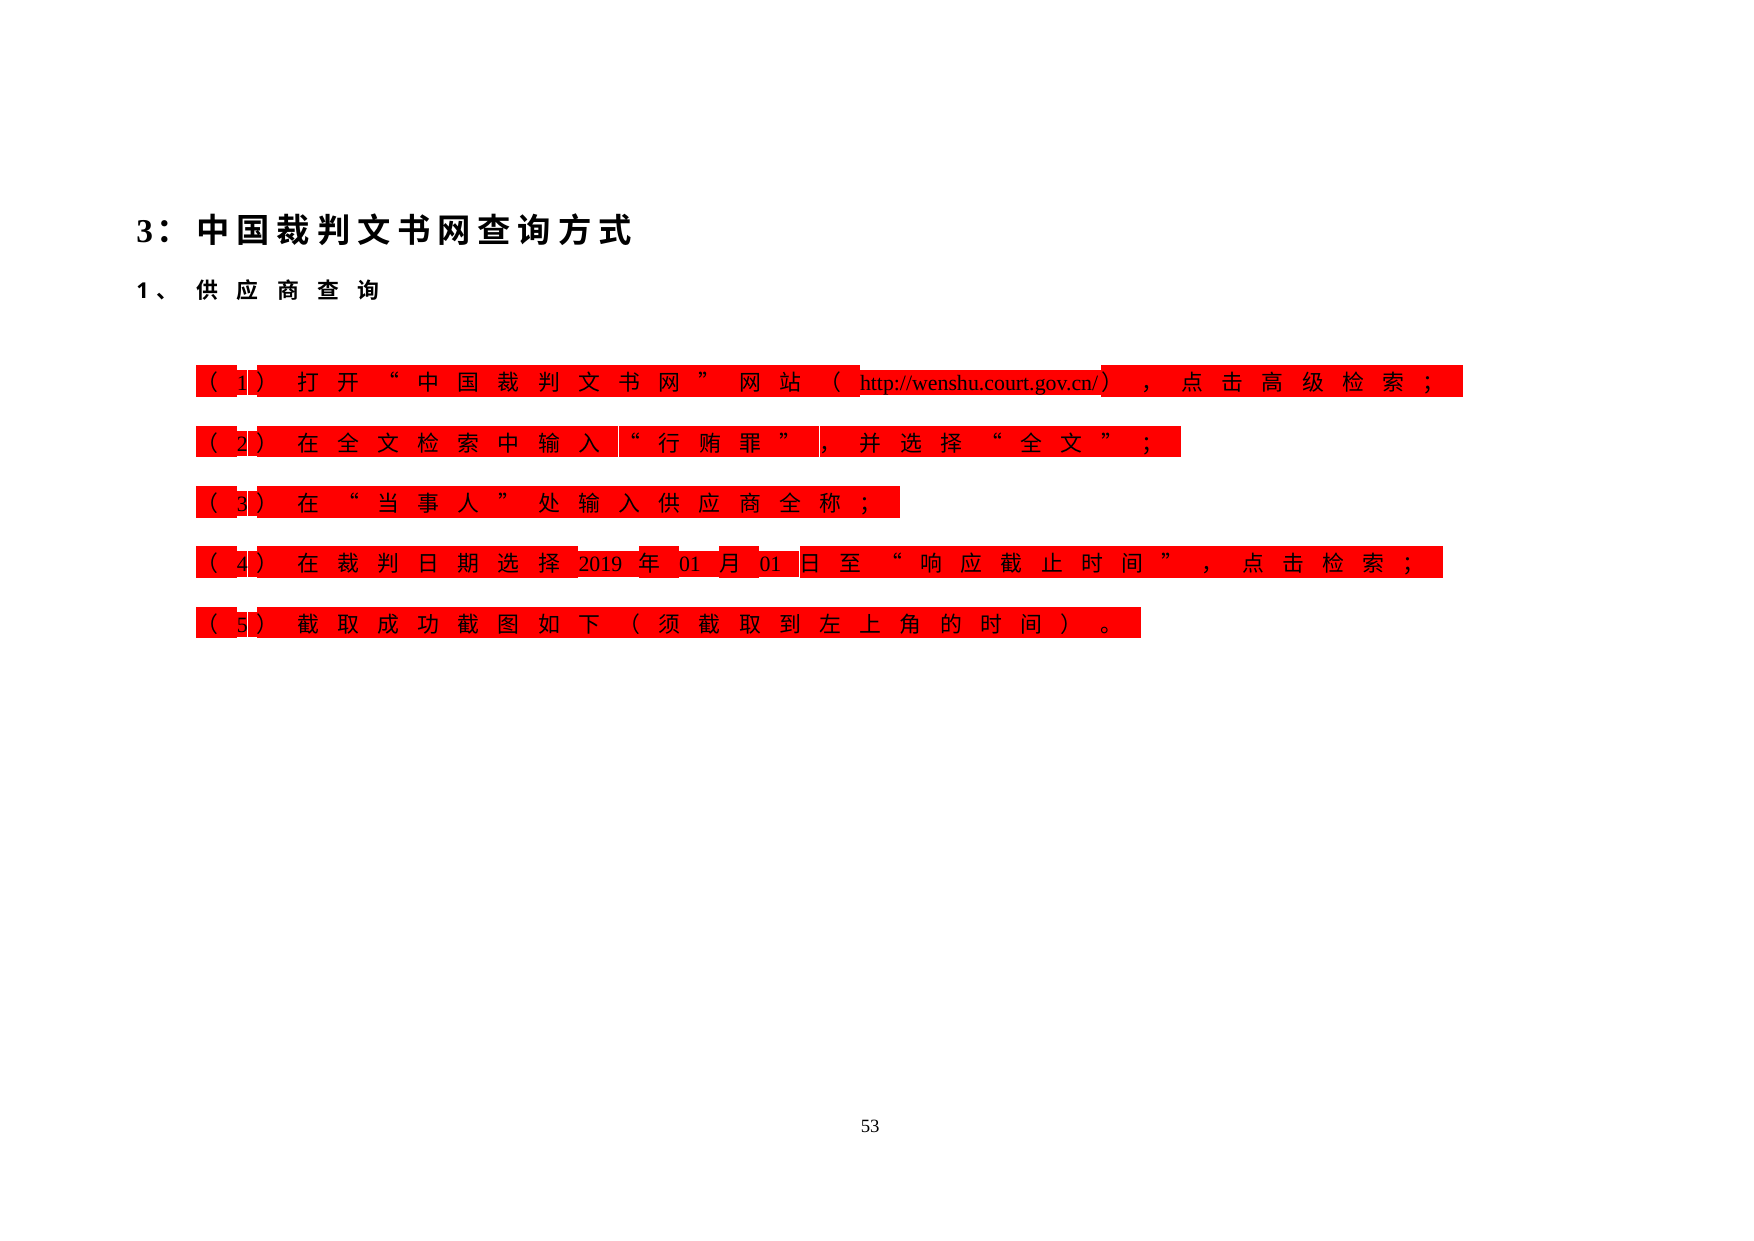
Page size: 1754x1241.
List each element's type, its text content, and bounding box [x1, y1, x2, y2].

text （2）在全文检索中输入“行贿罪”，并选择“全文”； [136, 411, 1604, 472]
text 1、供应商查询 [136, 258, 1604, 319]
text （3）在“当事人”处输入供应商全称； [136, 472, 1604, 532]
text 3：中国裁判文书网查询方式 [136, 198, 1703, 258]
text （1）打开“中国裁判文书网”网站（http://wenshu.court.gov.cn/），点击高级检索； [136, 351, 1604, 411]
text （4）在裁判日期选择2019年01月01日至“响应截止时间”，点击检索； [136, 532, 1604, 592]
text （5）截取成功截图如下（须截取到左上角的时间）。 [136, 592, 1604, 653]
